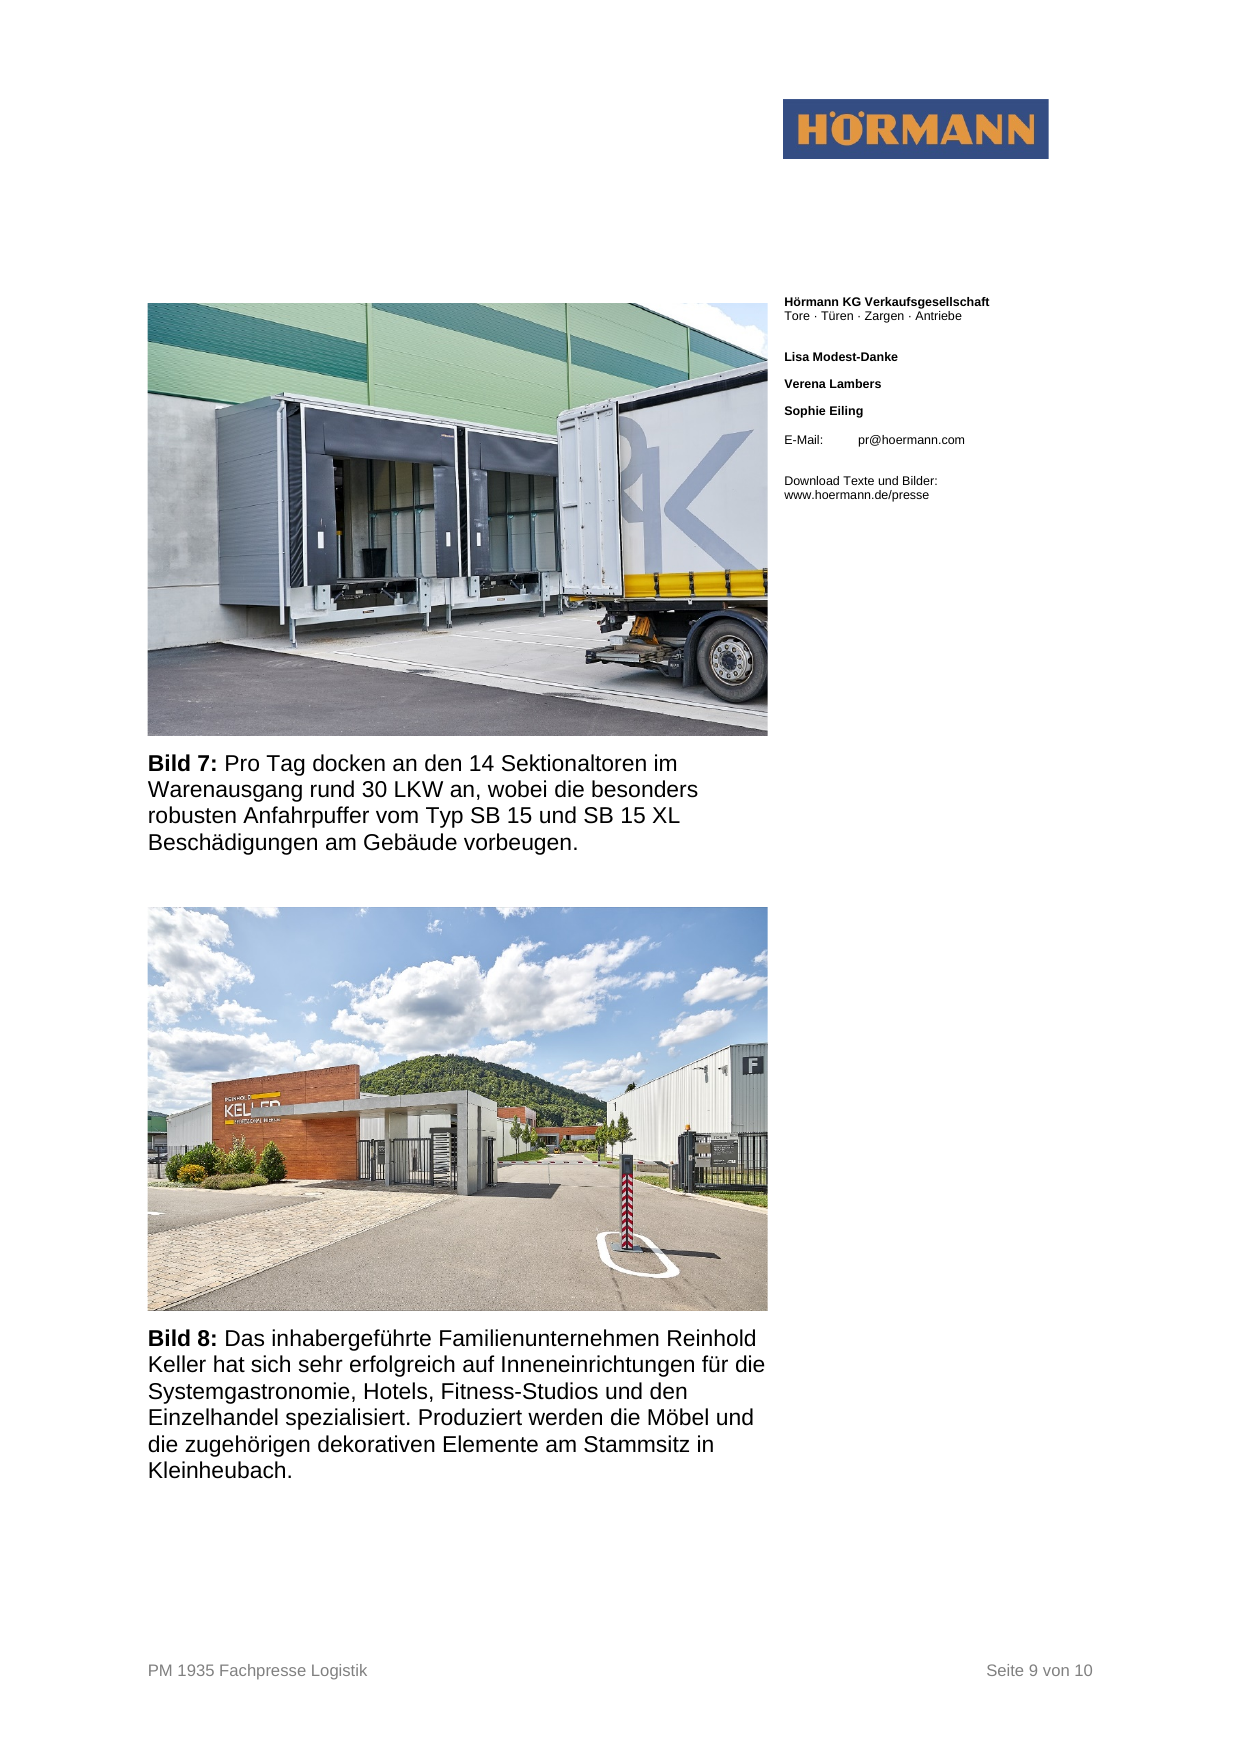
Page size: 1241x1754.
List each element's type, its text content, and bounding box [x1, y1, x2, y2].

text Bild 7: Pro Tag docken an den 14 Sektionaltoren im Warenausgang rund 30 LKW an, wobei die besonders robusten Anfahrpuffer vom Typ SB 15 und SB 15 XL Beschädigungen am Gebäude vorbeugen. [148, 750, 766, 855]
picture [147, 907, 768, 1311]
text Bild 8: Das inhabergeführte Familienunternehmen Reinhold Keller hat sich sehr erfolgreich auf Inneneinrichtungen für die Systemgastronomie, Hotels, Fitness-Studios und den Einzelhandel spezialisiert. Produziert werden die Möbel und die zugehörigen dekorativen Elemente am Stammsitz in Kleinheubach. [148, 1325, 766, 1483]
picture [783, 99, 1049, 159]
picture [147, 303, 768, 736]
